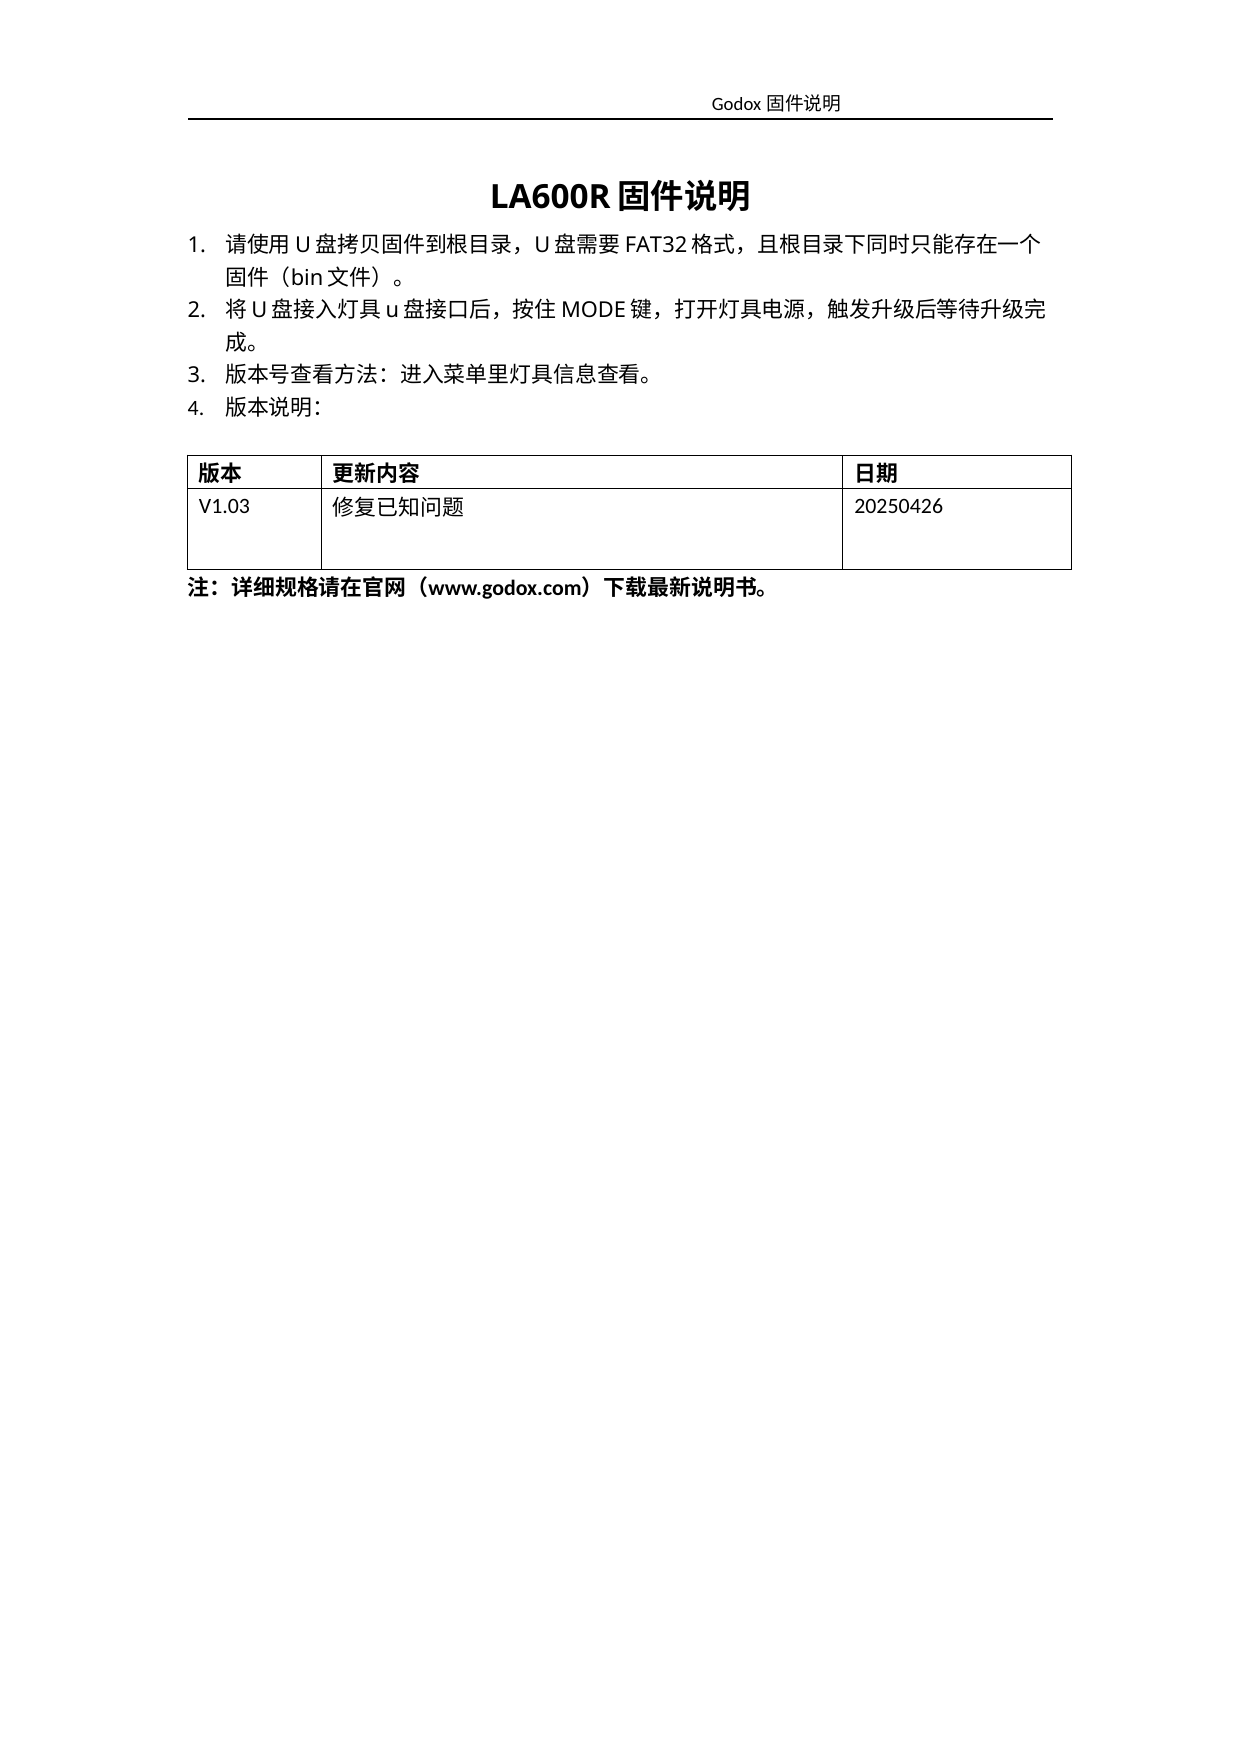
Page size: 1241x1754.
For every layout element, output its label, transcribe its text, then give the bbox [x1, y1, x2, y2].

table_cell V1.03 [188, 489, 321, 568]
table_header 更新内容 [322, 456, 842, 488]
table_cell 20250426 [843, 489, 1071, 568]
list 将U盘接入灯具u盘接口后，按住MODE键，打开灯具电源，触发升级后等待升级完成。 [187, 292, 1053, 357]
table_header 日期 [843, 456, 1071, 488]
list 版本号查看方法：进入菜单里灯具信息查看。 [187, 357, 1053, 389]
list 请使用U盘拷贝固件到根目录，U盘需要FAT32格式，且根目录下同时只能存在一个固件（bin文件）。 [187, 227, 1053, 292]
table_cell 修复已知问题 [322, 489, 842, 568]
text 注：详细规格请在官网（www.godox.com）下载最新说明书。 [187, 570, 1053, 602]
list 版本说明： [187, 389, 1053, 422]
text LA600R固件说明 [187, 162, 1053, 227]
table_header 版本 [188, 456, 321, 488]
